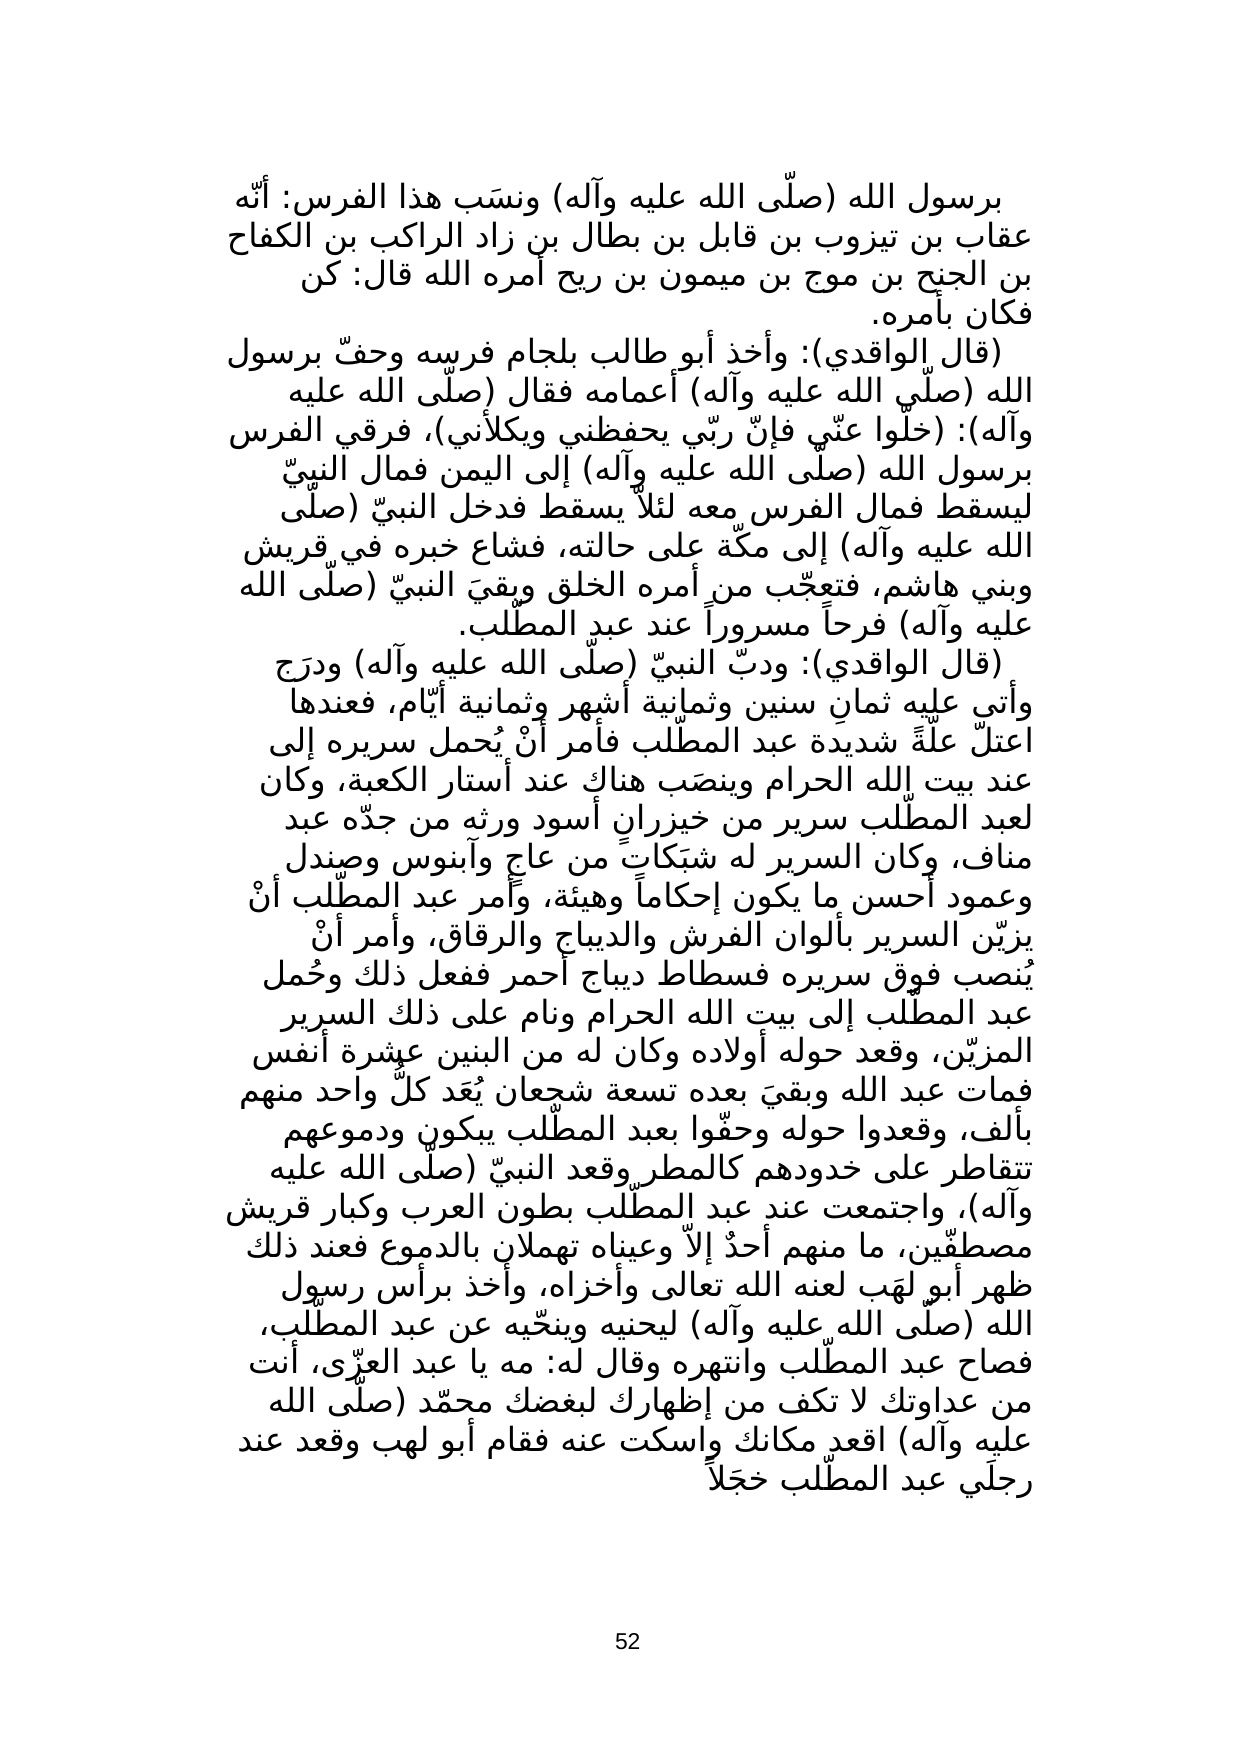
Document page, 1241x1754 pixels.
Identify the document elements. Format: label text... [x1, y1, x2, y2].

text (قال الواقدي): وأخذ أبو طالب بلجام فرسه وحفّ برسول الله (صلّى الله عليه وآله) أعمامه فقال (صلّى الله عليه وآله): (خلّوا عنّي فإنّ ربّي يحفظني ويكلأني)، فرقي الفرس برسول الله (صلّى الله عليه وآله) إلى اليمن فمال النبيّ ليسقط فمال الفرس معه لئلاّ يسقط فدخل النبيّ (صلّى الله عليه وآله) إلى مكّة على حالته، فشاع خبره في قريش وبني هاشم، فتعجّب من أمره الخلق وبقيَ النبيّ (صلّى الله عليه وآله) فرحاً مسروراً عند عبد المطّلب. [222, 333, 1033, 643]
text (قال الواقدي): ودبّ النبيّ (صلّى الله عليه وآله) ودرَج وأتى عليه ثمانِ سنين وثمانية أشهر وثمانية أيّام، فعندها اعتلّ علّةً شديدة عبد المطّلب فأمر أنْ يُحمل سريره إلى عند بيت الله الحرام وينصَب هناك عند أستار الكعبة، وكان لعبد المطّلب سرير من خيزرانٍ أسود ورثه من جدّه عبد مناف، وكان السرير له شبَكات من عاجٍ وآبنوس وصندل وعمود أحسن ما يكون إحكاماً وهيئة، وأمر عبد المطّلب أنْ يزيّن السرير بألوان الفرش والديباج والرقاق، وأمر أنْ يُنصب فوق سريره فسطاط ديباج أحمر ففعل ذلك وحُمل عبد المطّلب إلى بيت الله الحرام ونام على ذلك السرير المزيّن، وقعد حوله أولاده وكان له من البنين عشرة أنفس فمات عبد الله وبقيَ بعده تسعة شجعان يُعَد كلُّ واحد منهم بألف، وقعدوا حوله وحفّوا بعبد المطّلب يبكون ودموعهم تتقاطر على خدودهم كالمطر وقعد النبيّ (صلّى الله عليه وآله)، واجتمعت عند عبد المطّلب بطون العرب وكبار قريش مصطفّين، ما منهم أحدٌ إلاّ وعيناه تهملان بالدموع فعند ذلك ظهر أبو لهَب لعنه الله تعالى وأخزاه، وأخذ برأس رسول الله (صلّى الله عليه وآله) ليحنيه وينحّيه عن عبد المطّلب، فصاح عبد المطّلب وانتهره وقال له: مه يا عبد العزّى، أنت من عداوتك لا تكف من إظهارك لبغضك محمّد (صلّى الله عليه وآله) اقعد مكانك واسكت عنه فقام أبو لهب وقعد عند رجلَي عبد المطّلب خجَلاً [222, 643, 1033, 1498]
text برسول الله (صلّى الله عليه وآله) ونسَب هذا الفرس: أنّه عقاب بن تيزوب بن قابل بن بطال بن زاد الراكب بن الكفاح بن الجنح بن موج بن ميمون بن ريح أمره الله قال: كن فكان بأمره. [222, 177, 1033, 333]
